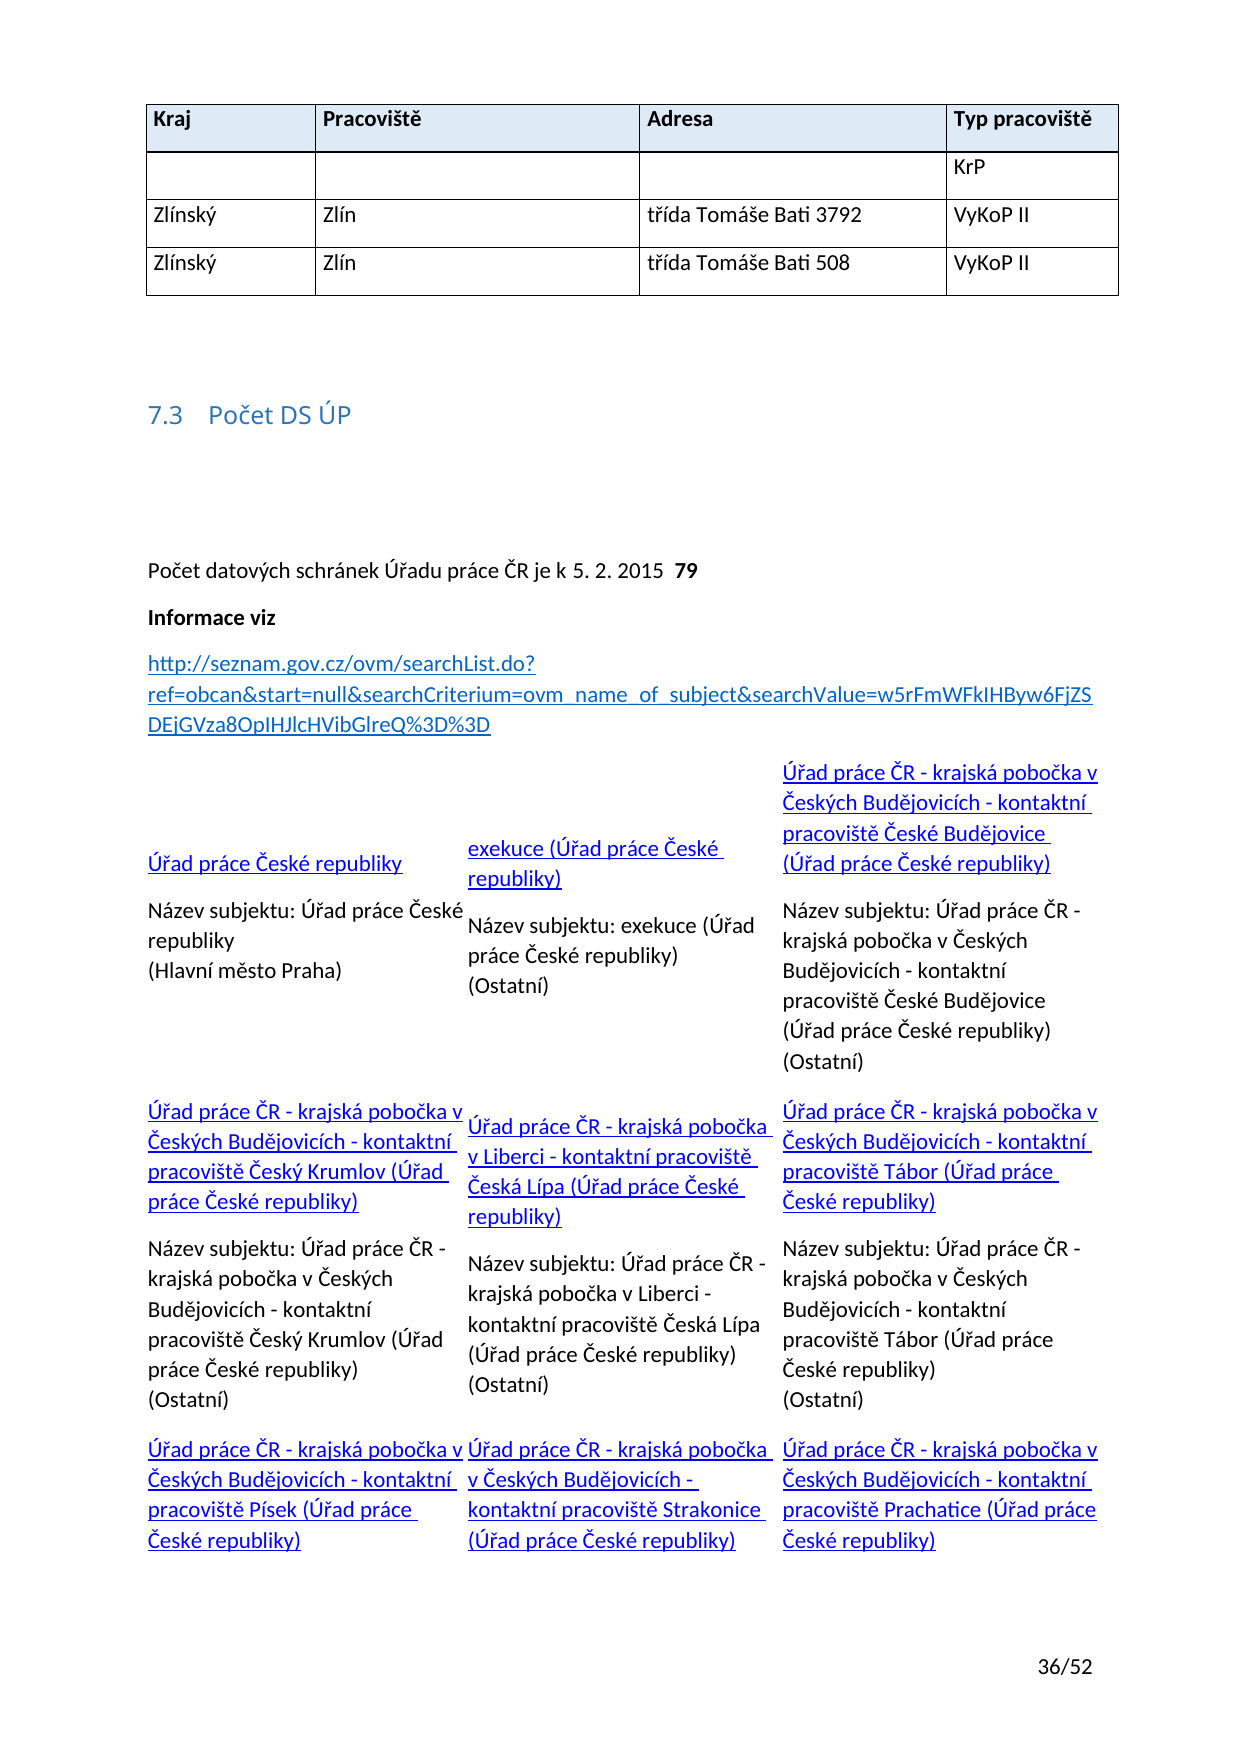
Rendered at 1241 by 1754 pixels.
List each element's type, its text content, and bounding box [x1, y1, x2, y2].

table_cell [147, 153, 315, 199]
table_header Kraj [147, 105, 315, 151]
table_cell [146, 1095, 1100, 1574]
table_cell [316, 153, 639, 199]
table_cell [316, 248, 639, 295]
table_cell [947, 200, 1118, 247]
text http://seznam.gov.cz/ovm/searchList.do?ref=obcan&start=null&searchCriterium=ovm_name_of_subject&searchValue=w5rFmWFkIHByw6FjZSDEjGVza8OpIHJlcHVibGlreQ%3D%3D [148, 705, 1093, 738]
table_header Pracoviště [316, 105, 639, 151]
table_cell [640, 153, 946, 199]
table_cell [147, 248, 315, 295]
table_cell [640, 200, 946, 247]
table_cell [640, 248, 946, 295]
table_header Adresa [640, 105, 946, 151]
text Informace viz [148, 603, 1093, 631]
subtitle Počet DS ÚP [148, 398, 1093, 432]
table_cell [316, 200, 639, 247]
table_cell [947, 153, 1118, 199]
text http://seznam.gov.cz/ovm/searchList.do?ref=obcan&start=null&searchCriterium=ovm_name_of_subject&searchValue=w5rFmWFkIHByw6FjZSDEjGVza8OpIHJlcHVibGlreQ%3D%3D [148, 649, 1093, 704]
table_header Typ pracoviště [947, 105, 1118, 151]
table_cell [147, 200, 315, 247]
text Počet datových schránek Úřadu práce ČR je k 5. 2. 2015 79 [148, 556, 1093, 584]
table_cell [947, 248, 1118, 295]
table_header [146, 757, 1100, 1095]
